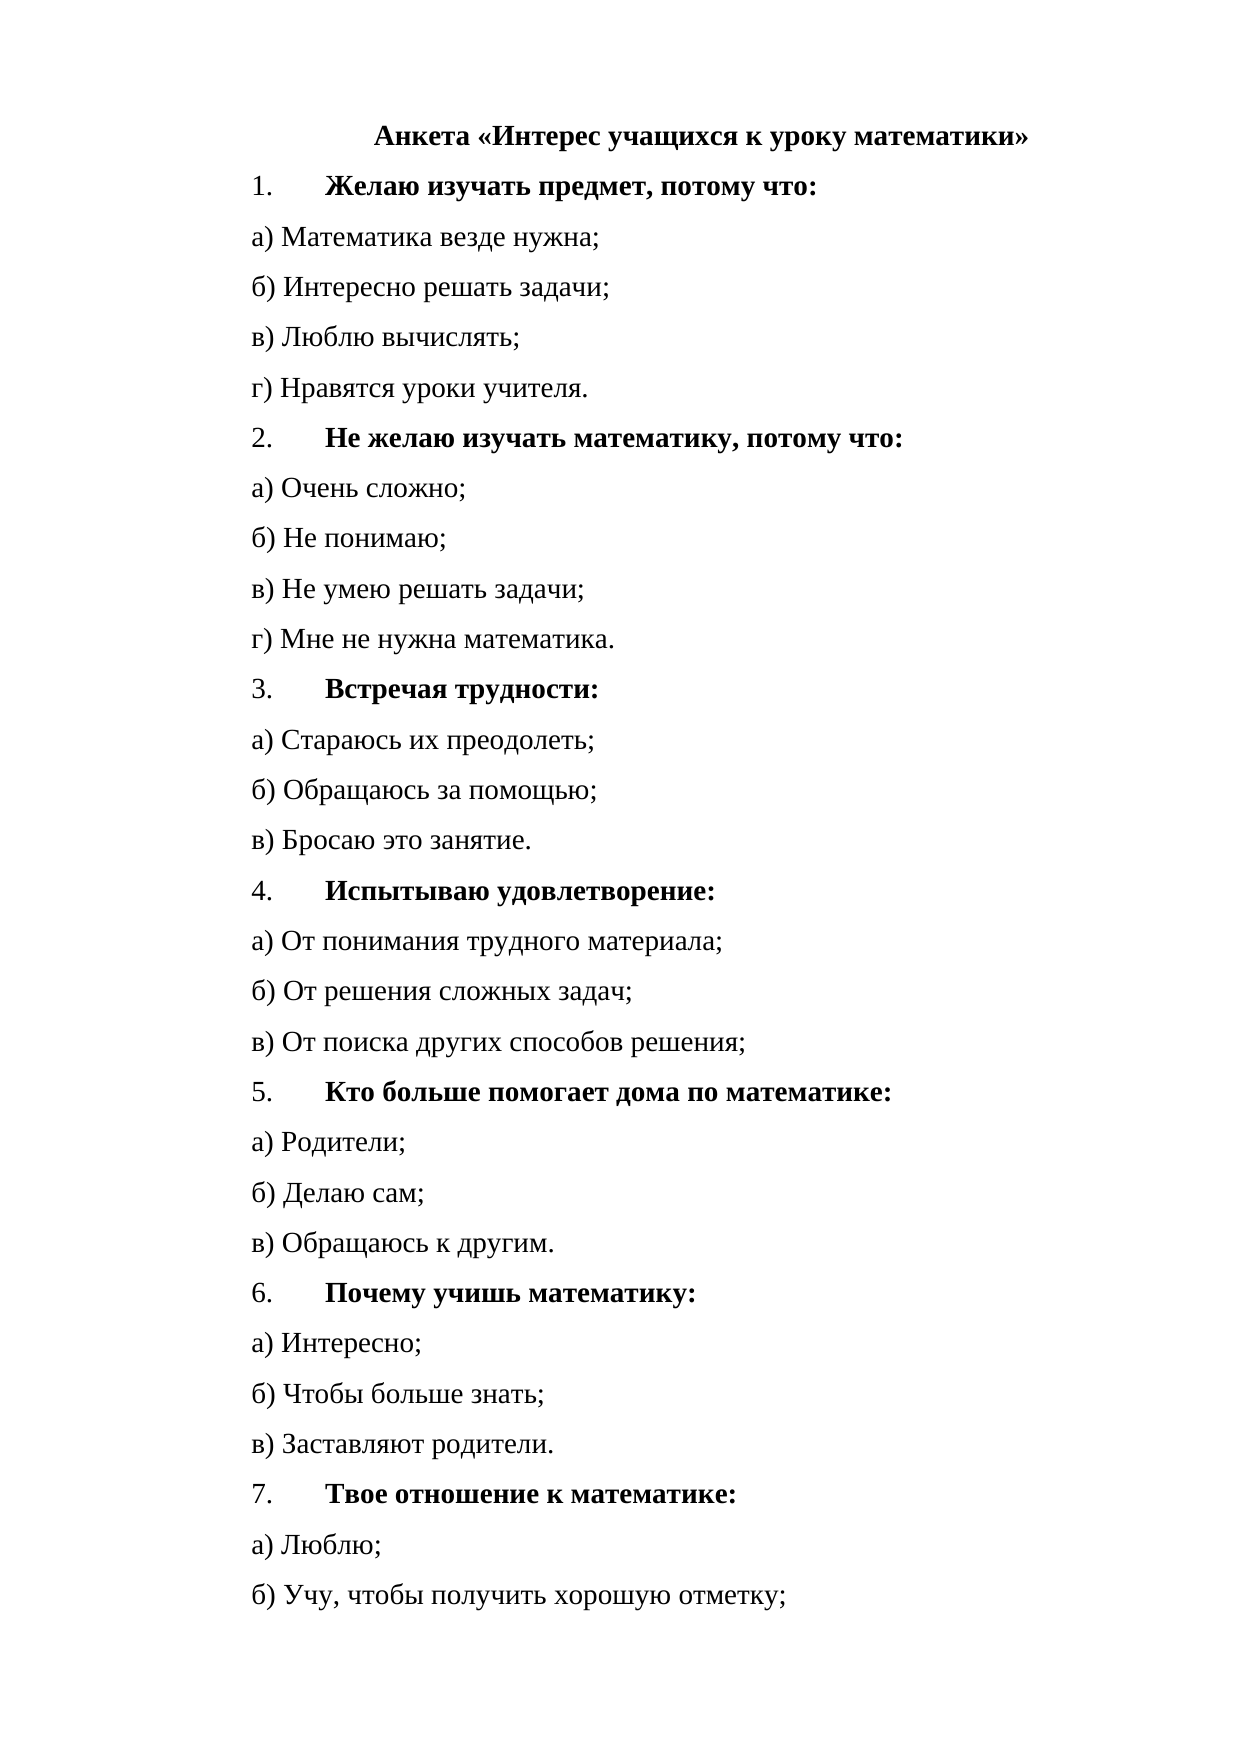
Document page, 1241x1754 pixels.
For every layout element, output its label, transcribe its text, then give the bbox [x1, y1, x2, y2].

text а) Интересно; [177, 1326, 1152, 1359]
list Кто больше помогает дома по математике: [177, 1074, 1152, 1108]
list Твое отношение к математике: [177, 1477, 1152, 1510]
text б) Учу, чтобы получить хорошую отметку; [177, 1577, 1152, 1611]
text в) Не умею решать задачи; [177, 571, 1152, 604]
text г) Мне не нужна математика. [177, 621, 1152, 655]
text а) Математика везде нужна; [177, 219, 1152, 252]
text а) Очень сложно; [177, 470, 1152, 504]
list Испытываю удовлетворение: [177, 873, 1152, 906]
text б) Не понимаю; [177, 521, 1152, 554]
list Почему учишь математику: [177, 1275, 1152, 1309]
text б) Интересно решать задачи; [177, 269, 1152, 303]
text в) Обращаюсь к другим. [177, 1225, 1152, 1258]
list Встречая трудности: [177, 672, 1152, 705]
text в) Бросаю это занятие. [177, 822, 1152, 856]
text в) Люблю вычислять; [177, 319, 1152, 353]
list Не желаю изучать математику, потому что: [177, 420, 1152, 453]
list Желаю изучать предмет, потому что: [177, 168, 1152, 202]
text б) Обращаюсь за помощью; [177, 772, 1152, 806]
text а) Стараюсь их преодолеть; [177, 722, 1152, 755]
text г) Нравятся уроки учителя. [177, 370, 1152, 403]
text б) Чтобы больше знать; [177, 1376, 1152, 1409]
text а) Люблю; [177, 1527, 1152, 1560]
text в) От поиска других способов решения; [177, 1024, 1152, 1057]
text а) Родители; [177, 1124, 1152, 1158]
text в) Заставляют родители. [177, 1426, 1152, 1460]
text а) От понимания трудного материала; [177, 923, 1152, 957]
text б) Делаю сам; [177, 1175, 1152, 1208]
text Анкета «Интерес учащихся к уроку математики» [251, 118, 1152, 152]
text б) От решения сложных задач; [177, 973, 1152, 1007]
